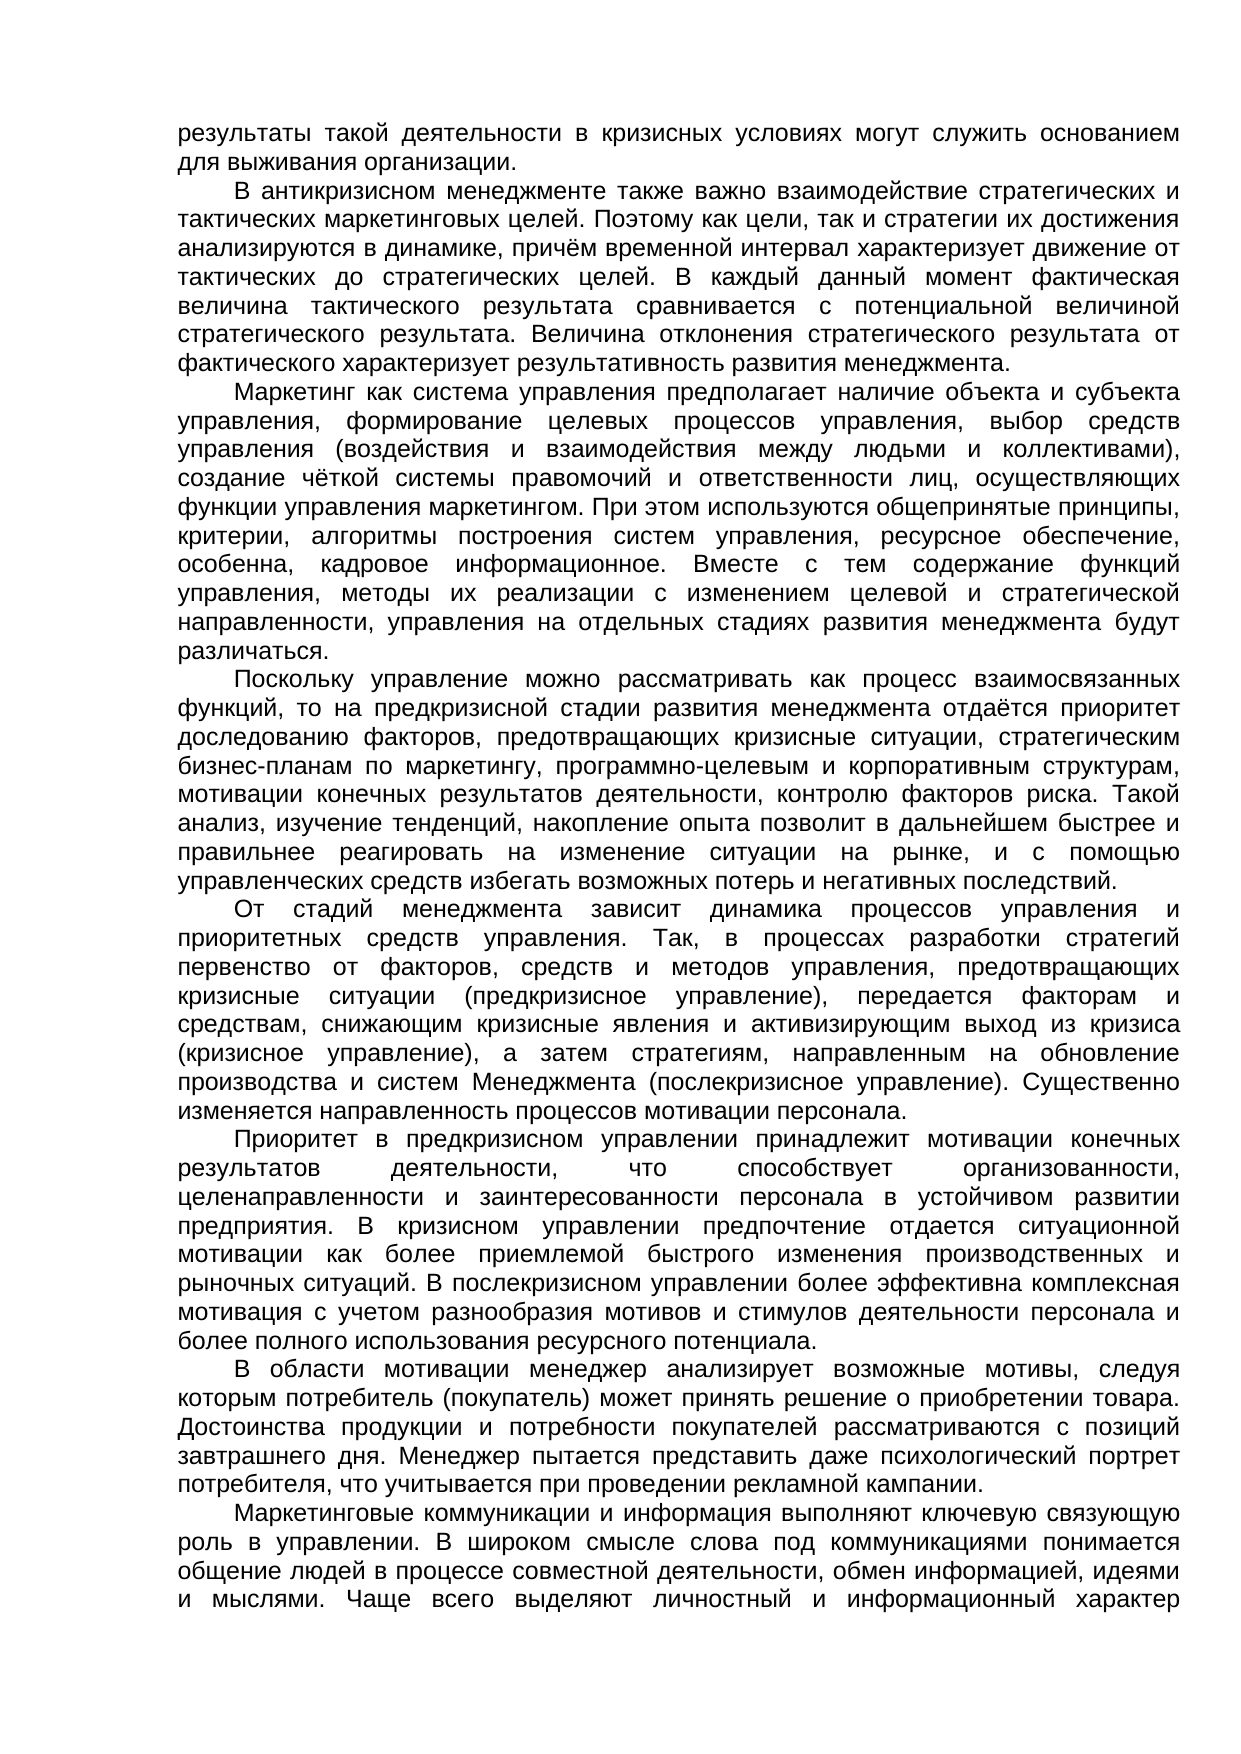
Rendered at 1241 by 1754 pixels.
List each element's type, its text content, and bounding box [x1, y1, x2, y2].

text От стадий менеджмента зависит динамика процессов управления и приоритетных средств управления. Так, в процессах разработки стратегий первенство от факторов, средств и методов управления, предотвращающих кризисные ситуации (предкризисное управление), передается факторам и средствам, снижающим кризисные явления и активизирующим выход из кризиса (кризисное управление), а затем стратегиям, направленным на обновление производства и систем Менеджмента (послекризисное управление). Существенно изменяется направленность процессов мотивации персонала. [177, 894, 1181, 1124]
text В антикризисном менеджменте также важно взаимодействие стратегических и тактических маркетинговых целей. Поэтому как цели, так и стратегии их достижения анализируются в динамике, причём временной интервал характеризует движение от тактических до стратегических целей. В каждый данный момент фактическая величина тактического результата сравнивается с потенциальной величиной стратегического результата. Величина отклонения стратегического результата от фактического характеризует результативность развития менеджмента. [177, 176, 1181, 377]
text В области мотивации менеджер анализирует возможные мотивы, следуя которым потребитель (покупатель) может принять решение о приобретении товара. Достоинства продукции и потребности покупателей рассматриваются с позиций завтрашнего дня. Менеджер пытается представить даже психологический портрет потребителя, что учитывается при проведении рекламной кампании. [177, 1354, 1181, 1498]
text Поскольку управление можно рассматривать как процесс взаимосвязанных функций, то на предкризисной стадии развития менеджмента отдаётся приоритет доследованию факторов, предотвращающих кризисные ситуации, стратегическим бизнес-планам по маркетингу, программно-целевым и корпоративным структурам, мотивации конечных результатов деятельности, контролю факторов риска. Такой анализ, изучение тенденций, накопление опыта позволит в дальнейшем быстрее и правильнее реагировать на изменение ситуации на рынке, и с помощью управленческих средств избегать возможных потерь и негативных последствий. [177, 664, 1181, 894]
text Маркетинг как система управления предполагает наличие объекта и субъекта управления, формирование целевых процессов управления, выбор средств управления (воздействия и взаимодействия между людьми и коллективами), создание чёткой системы правомочий и ответственности лиц, осуществляющих функции управления маркетингом. При этом используются общепринятые принципы, критерии, алгоритмы построения систем управления, ресурсное обеспечение, особенна, кадровое информационное. Вместе с тем содержание функций управления, методы их реализации с изменением целевой и стратегической направленности, управления на отдельных стадиях развития менеджмента будут различаться. [177, 377, 1181, 664]
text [177, 118, 1181, 176]
text Приоритет в предкризисном управлении принадлежит мотивации конечных результатов деятельности, что способствует организованности, целенаправленности и заинтересованности персонала в устойчивом развитии предприятия. В кризисном управлении предпочтение отдается ситуационной мотивации как более приемлемой быстрого изменения производственных и рыночных ситуаций. В послекризисном управлении более эффективна комплексная мотивация с учетом разнообразия мотивов и стимулов деятельности персонала и более полного использования ресурсного потенциала. [177, 1124, 1181, 1354]
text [177, 1498, 1181, 1613]
